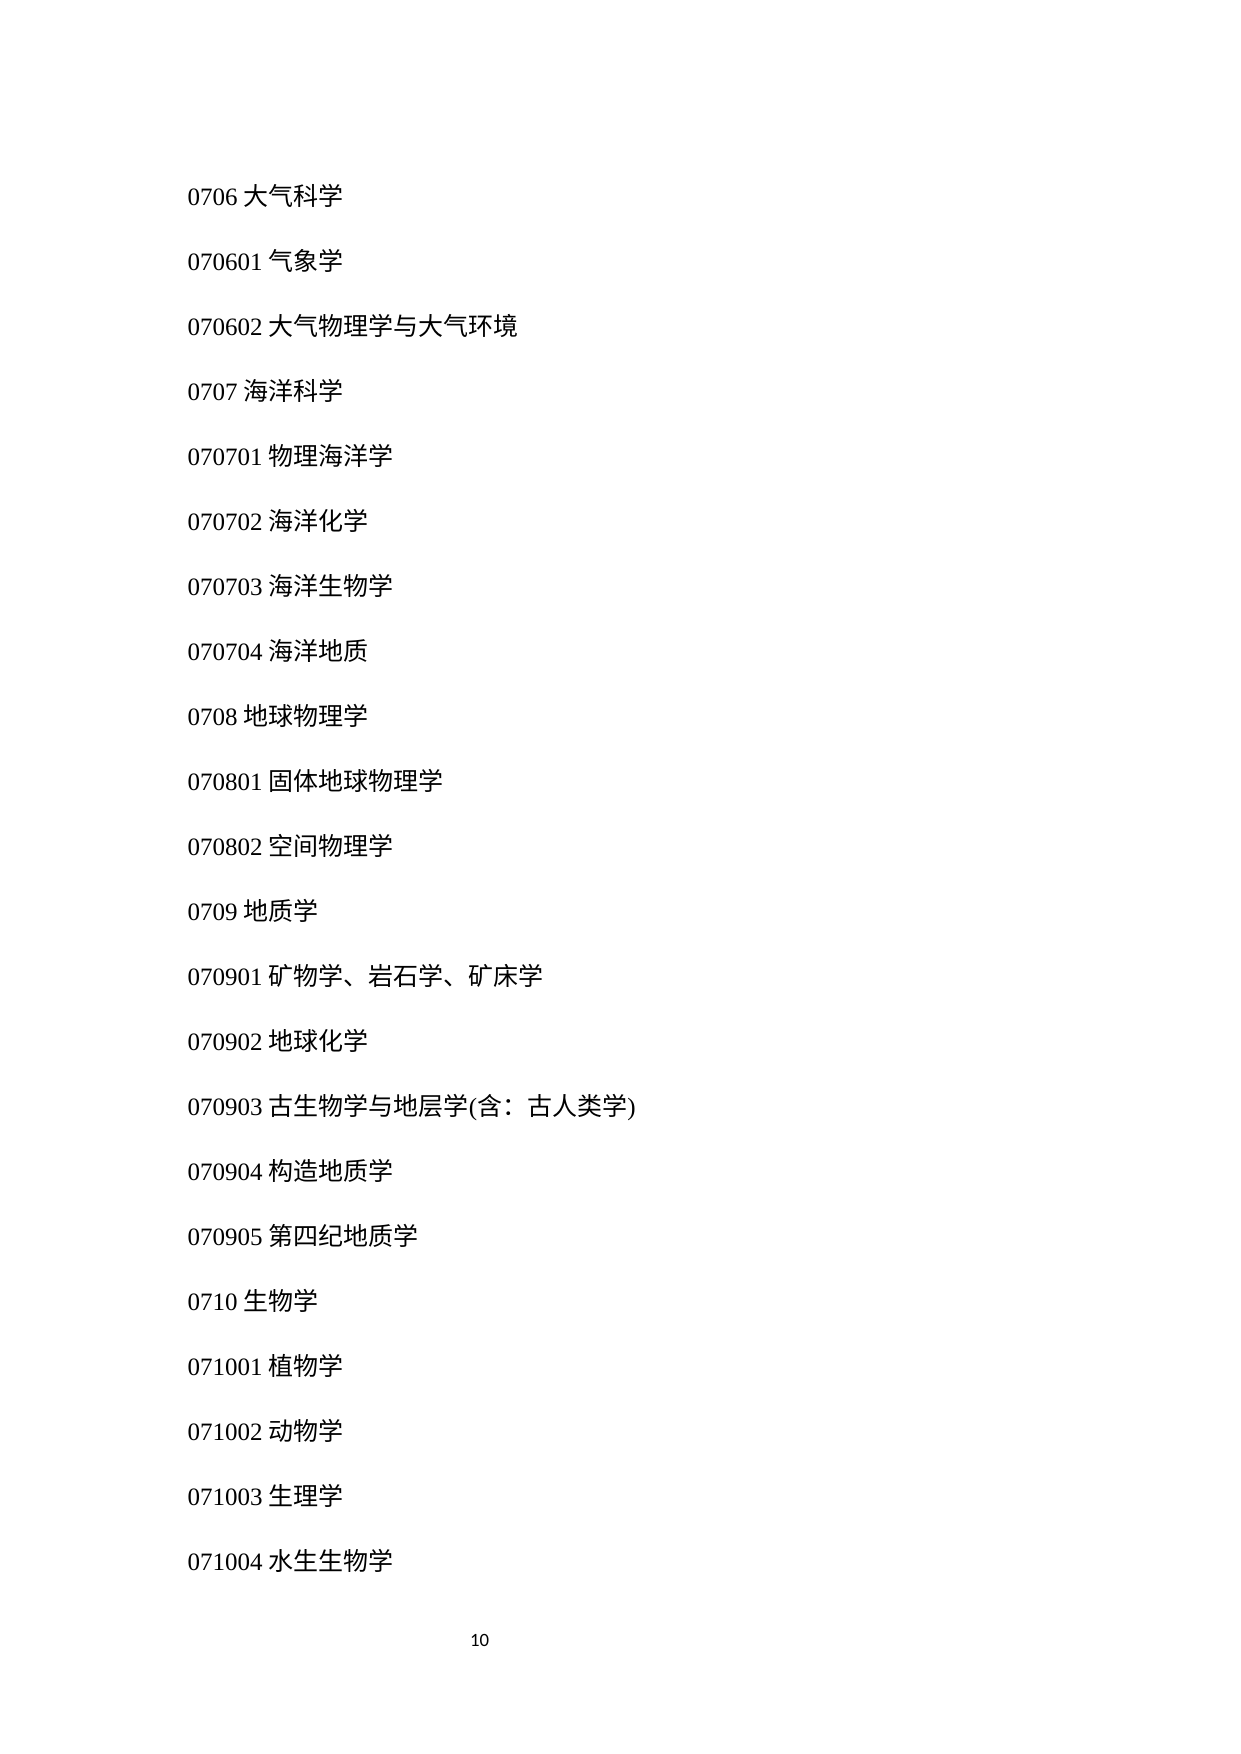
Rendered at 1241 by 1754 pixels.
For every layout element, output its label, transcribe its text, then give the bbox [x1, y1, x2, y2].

text 0708 地球物理学 [187, 682, 1053, 747]
text 0706 大气科学 070601 气象学 070602 大气物理学与大气环境 [187, 162, 1053, 357]
text 070801 固体地球物理学 070802 空间物理学 [187, 747, 1053, 877]
text 0709 地质学 070901 矿物学、岩石学、矿床学 070902 地球化学 070903 古生物学与地层学(含：古人类学) 070904 构造地质学 070905 第四纪地质学 [187, 877, 1053, 1267]
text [187, 1267, 1053, 1592]
text 0707 海洋科学 070701 物理海洋学 070702 海洋化学 070703 海洋生物学 070704 海洋地质 [187, 357, 1053, 682]
